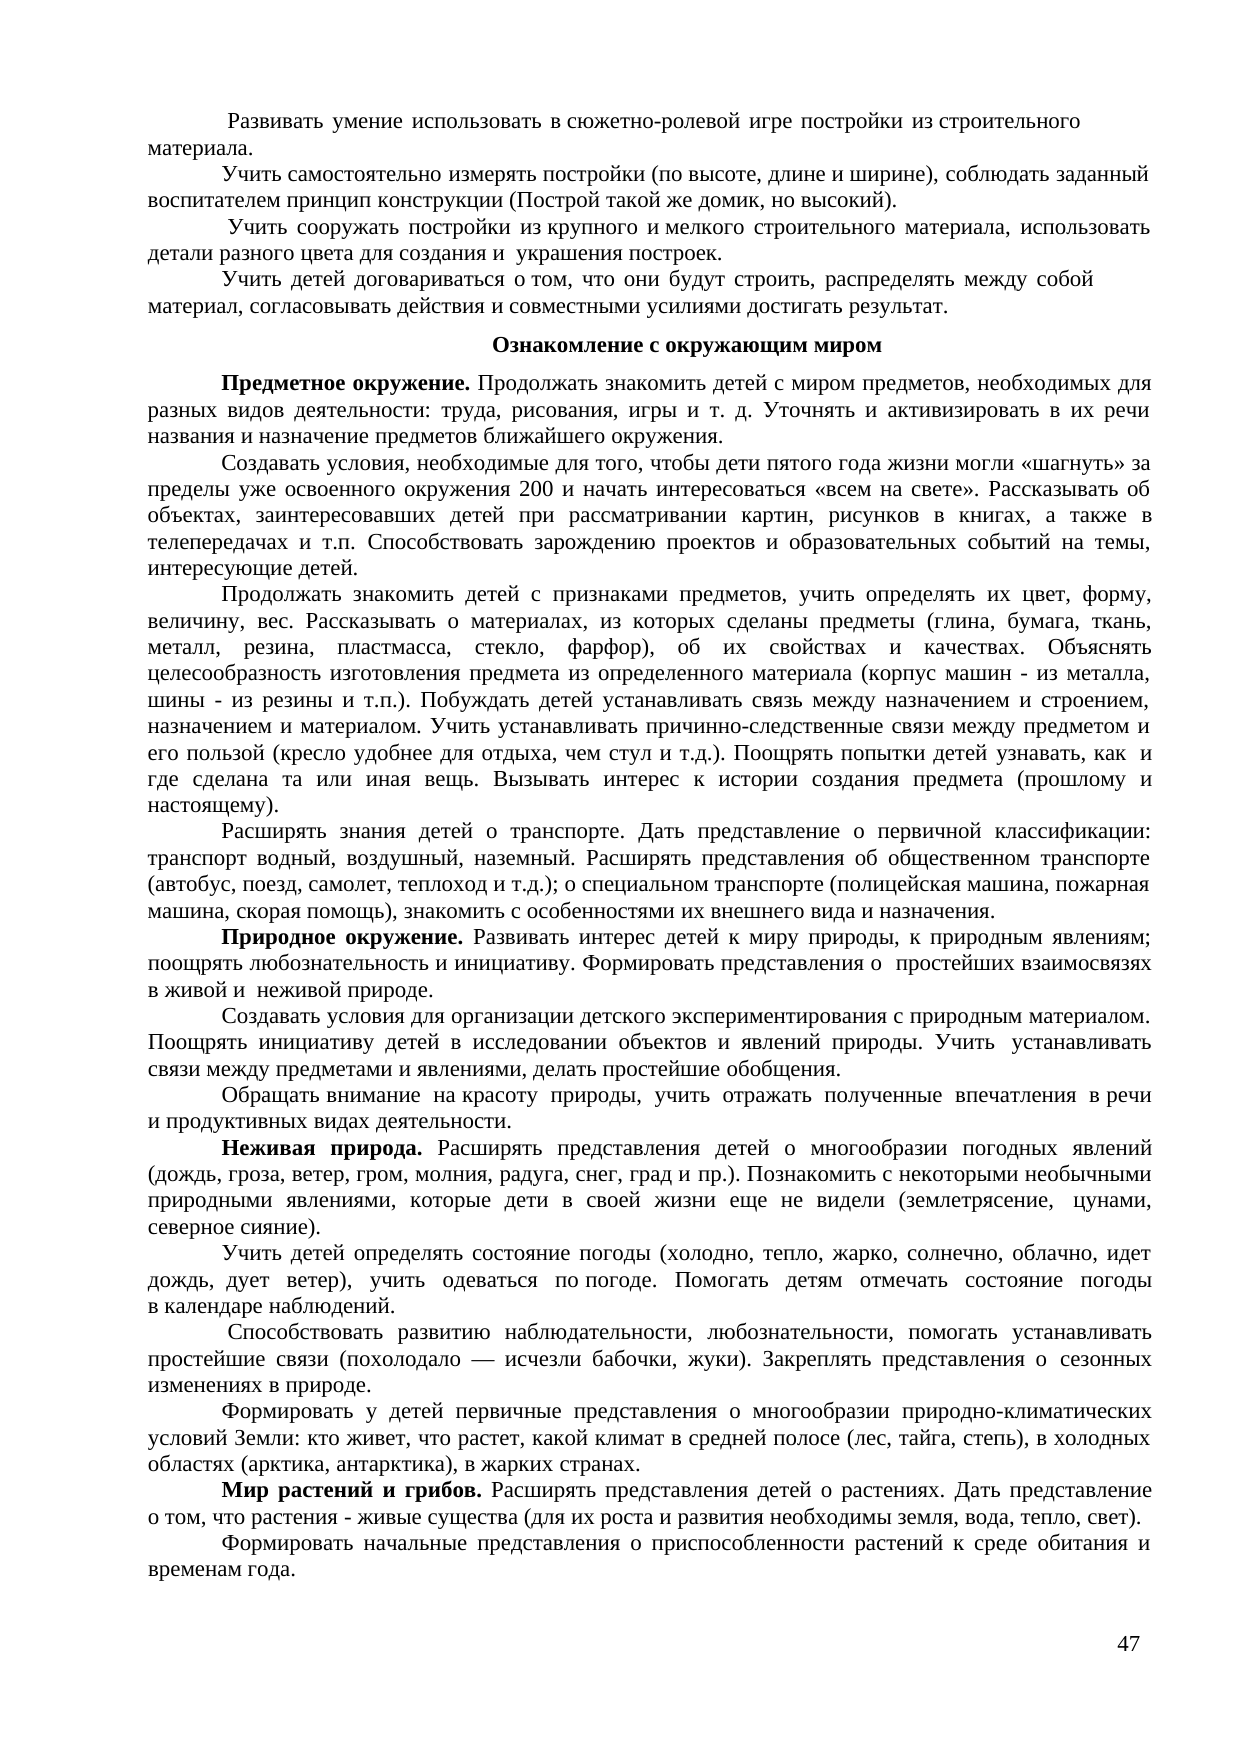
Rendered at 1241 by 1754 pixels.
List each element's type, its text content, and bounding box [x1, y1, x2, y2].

text Формировать начальные представления о приспособленности растений к среде обитания и временам года. [148, 1529, 1152, 1582]
text Продолжать знакомить детей с признаками предметов, учить определять их цвет, форму, величину, вес. Рассказывать о материалах, из которых сделаны предметы (глина, бумага, ткань, металл, резина, пластмасса, стекло, фарфор), об их свойствах и качествах. Объяснять целесообразность изготовления предмета из определенного материала (корпус машин - из металла, шины - из резины и т.п.). Побуждать детей устанавливать связь между назначением и строением, назначением и материалом. Учить устанавливать причинно-следственные связи между предметом и его пользой (кресло удобнее для отдыха, чем стул и т.д.). Поощрять попытки детей узнавать, как и где сделана та или иная вещь. Вызывать интерес к истории создания предмета (прошлому и настоящему). [147, 580, 1152, 818]
text Обращать внимание на красоту природы, учить отражать полученные впечатления в речи и продуктивных видах деятельности. [148, 1081, 1152, 1134]
text Создавать условия, необходимые для того, чтобы дети пятого года жизни могли «шагнуть» за пределы уже освоенного окружения 200 и начать интересоваться «всем на свете». Рассказывать об объектах, заинтересовавших детей при рассматривании картин, рисунков в книгах, а также в телепередачах и т.п. Способствовать зарождению проектов и образовательных событий на темы, интересующие детей. [147, 449, 1152, 580]
text Неживая природа. Расширять представления детей о многообразии погодных явлений (дождь, гроза, ветер, гром, молния, радуга, снег, град и пр.). Познакомить с некоторыми необычными природными явлениями, которые дети в своей жизни еще не видели (землетрясение, цунами, северное сияние). [148, 1134, 1152, 1239]
text Создавать условия для организации детского экспериментирования с природным материалом. Поощрять инициативу детей в исследовании объектов и явлений природы. Учить устанавливать связи между предметами и явлениями, делать простейшие обобщения. [148, 1002, 1152, 1081]
subtitle Ознакомление с окружающим миром [492, 331, 1176, 357]
text Предметное окружение. Продолжать знакомить детей с миром предметов, необходимых для разных видов деятельности: труда, рисования, игры и т. д. Уточнять и активизировать в их речи названия и назначение предметов ближайшего окружения. [147, 369, 1152, 448]
text Расширять знания детей о транспорте. Дать представление о первичной классификации: транспорт водный, воздушный, наземный. Расширять представления об общественном транспорте (автобус, поезд, самолет, теплоход и т.д.); о специальном транспорте (полицейская машина, пожарная машина, скорая помощь), знакомить с особенностями их внешнего вида и назначения. [147, 818, 1152, 923]
text Формировать у детей первичные представления о многообразии природно-климатических условий Земли: кто живет, что растет, какой климат в средней полосе (лес, тайга, степь), в холодных областях (арктика, антарктика), в жарких странах. [148, 1397, 1153, 1476]
text Природное окружение. Развивать интерес детей к миру природы, к природным явлениям; поощрять любознательность и инициативу. Формировать представления о простейших взаимосвязях в живой и неживой природе. [148, 923, 1152, 1002]
text Учить самостоятельно измерять постройки (по высоте, длине и ширине), соблюдать заданный воспитателем принцип конструкции (Построй такой же домик, но высокий). [147, 160, 1152, 213]
text Учить детей договариваться о том, что они будут строить, распределять между собой материал, согласовывать действия и совместными усилиями достигать результат. [148, 265, 1131, 318]
text Развивать умение использовать в сюжетно-ролевой игре постройки из строительного материала. [147, 107, 1131, 160]
text Учить детей определять состояние погоды (холодно, тепло, жарко, солнечно, облачно, идет дождь, дует ветер), учить одеваться по погоде. Помогать детям отмечать состояние погоды в календаре наблюдений. [148, 1239, 1152, 1318]
text Мир растений и грибов. Расширять представления детей о растениях. Дать представление о том, что растения - живые существа (для их роста и развития необходимы земля, вода, тепло, свет). [148, 1476, 1152, 1529]
text Способствовать развитию наблюдательности, любознательности, помогать устанавливать простейшие связи (похолодало — исчезли бабочки, жуки). Закреплять представления о сезонных изменениях в природе. [148, 1318, 1152, 1397]
text Учить сооружать постройки из крупного и мелкого строительного материала, использовать детали разного цвета для создания и украшения построек. [148, 213, 1152, 265]
